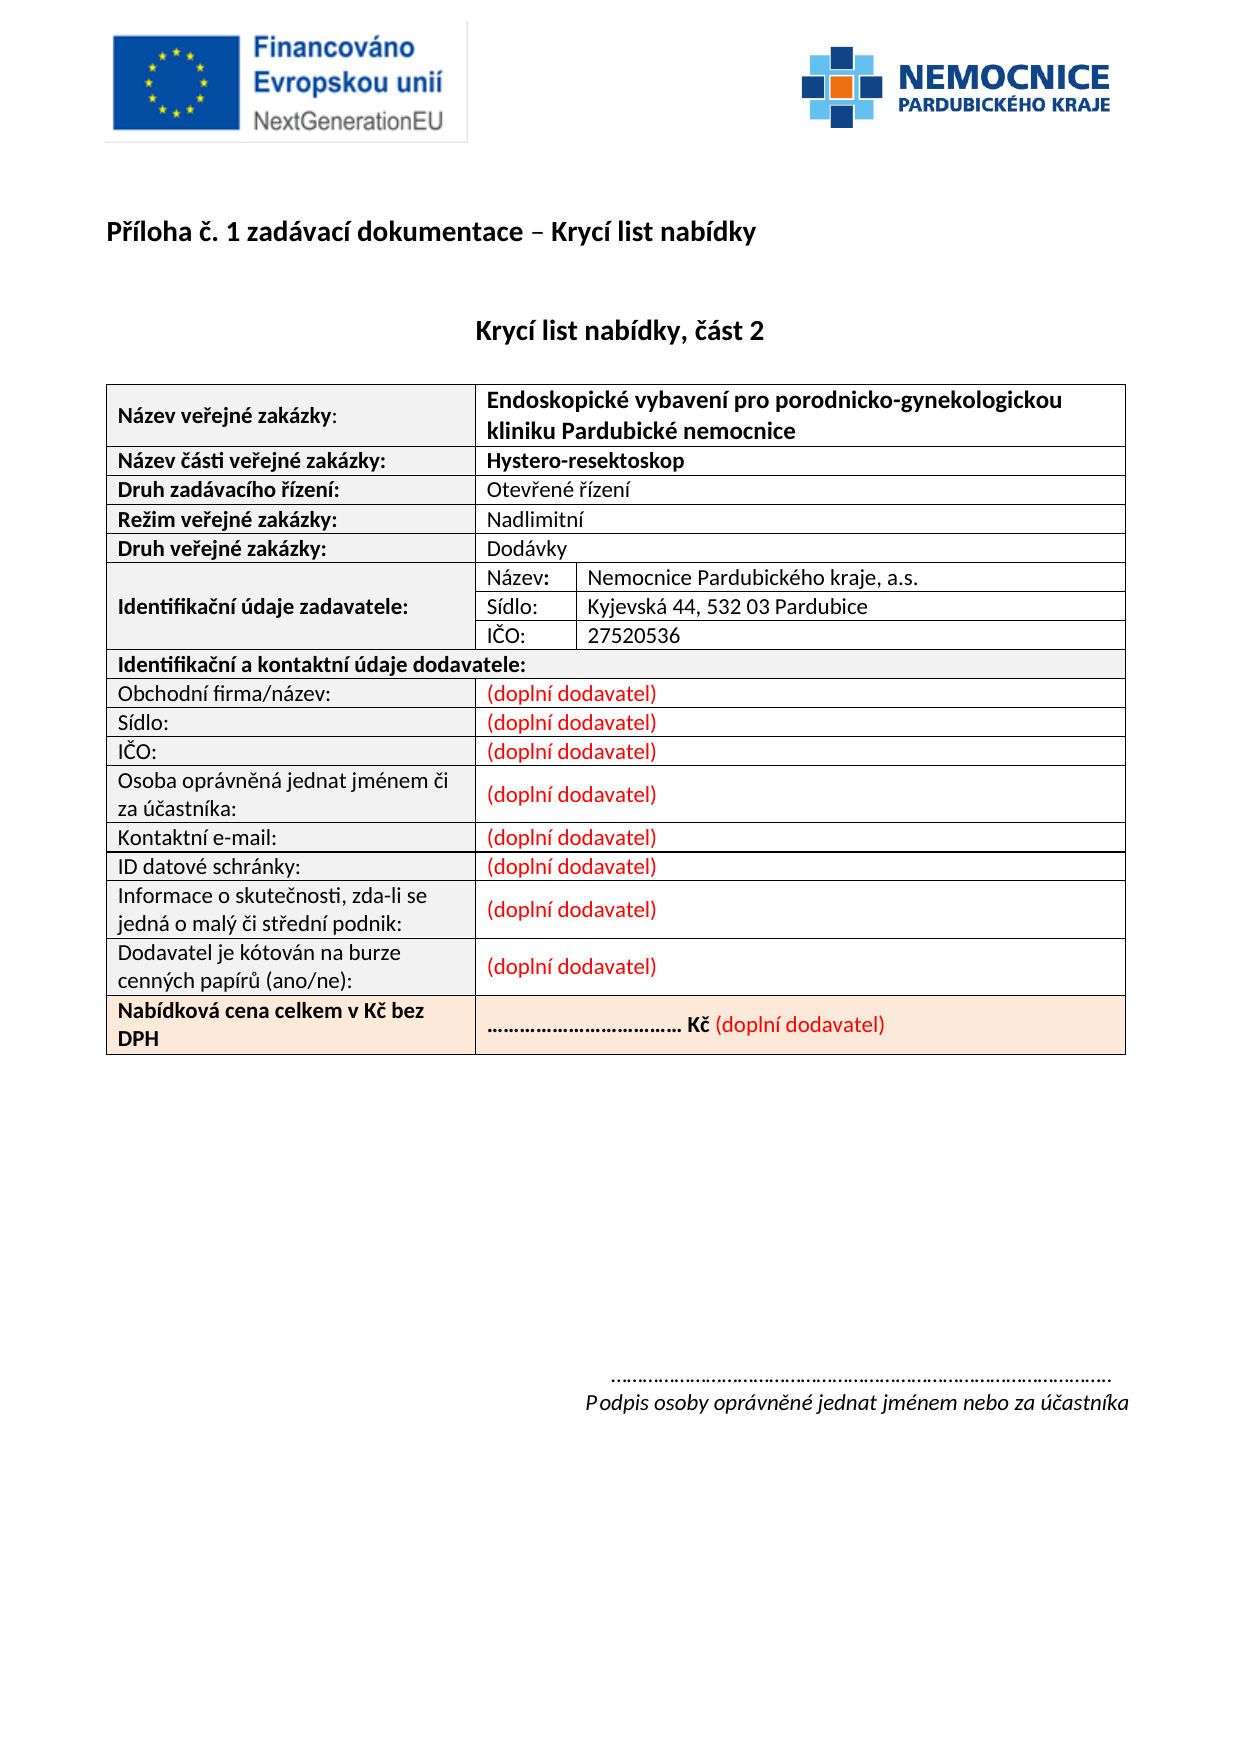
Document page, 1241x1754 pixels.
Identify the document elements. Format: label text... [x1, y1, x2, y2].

table_cell (doplní dodavatel) [476, 853, 1125, 880]
table_cell Nabídková cena celkem v Kč bez DPH [107, 996, 475, 1054]
table_header Endoskopické vybavení pro porodnicko-gynekologickou kliniku Pardubické nemocnice [476, 385, 1125, 446]
table_cell Kyjevská 44, 532 03 Pardubice [577, 592, 1125, 620]
table_cell Dodavatel je kótován na burze cenných papírů (ano/ne): [107, 939, 475, 994]
table_cell (doplní dodavatel) [476, 939, 1125, 994]
table_cell ……………………………… Kč (doplní dodavatel) [476, 996, 1125, 1054]
table_cell Druh zadávacího řízení: [107, 476, 475, 504]
table_cell Identifikační údaje zadavatele: [107, 563, 475, 649]
table_cell (doplní dodavatel) [476, 737, 1125, 765]
table_cell Hystero-resektoskop [476, 447, 1125, 474]
table_cell (doplní dodavatel) [476, 679, 1125, 707]
table_cell Identifikační a kontaktní údaje dodavatele: [107, 650, 1125, 678]
table_cell IČO: [476, 621, 576, 649]
table_cell Informace o skutečnosti, zda-li se jedná o malý či střední podnik: [107, 881, 475, 937]
table_cell Název: [476, 563, 576, 591]
picture [800, 46, 1110, 129]
text ………………………………………………………………………………….. [106, 1360, 1134, 1388]
text Krycí list nabídky, část 2 [106, 312, 1134, 348]
table_cell Nemocnice Pardubického kraje, a.s. [577, 563, 1125, 591]
table_cell Režim veřejné zakázky: [107, 505, 475, 533]
table_cell Dodávky [476, 534, 1125, 562]
table_header Název veřejné zakázky: [107, 385, 475, 446]
text Podpis osoby oprávněné jednat jménem nebo za účastníka [106, 1388, 1134, 1416]
table_cell Sídlo: [107, 708, 475, 736]
table_cell (doplní dodavatel) [476, 766, 1125, 822]
table_cell Osoba oprávněná jednat jménem či za účastníka: [107, 766, 475, 822]
text Příloha č. 1 zadávací dokumentace – Krycí list nabídky [106, 213, 1134, 249]
table_cell Kontaktní e-mail: [107, 823, 475, 851]
picture [104, 21, 469, 144]
table_cell Otevřené řízení [476, 476, 1125, 504]
table_cell ID datové schránky: [107, 853, 475, 880]
table_cell Název části veřejné zakázky: [107, 447, 475, 474]
table_cell (doplní dodavatel) [476, 881, 1125, 937]
table_cell 27520536 [577, 621, 1125, 649]
table_cell IČO: [107, 737, 475, 765]
table_cell (doplní dodavatel) [476, 708, 1125, 736]
table_cell Druh veřejné zakázky: [107, 534, 475, 562]
table_cell Nadlimitní [476, 505, 1125, 533]
table_cell (doplní dodavatel) [476, 823, 1125, 851]
table_cell Sídlo: [476, 592, 576, 620]
table_cell Obchodní firma/název: [107, 679, 475, 707]
